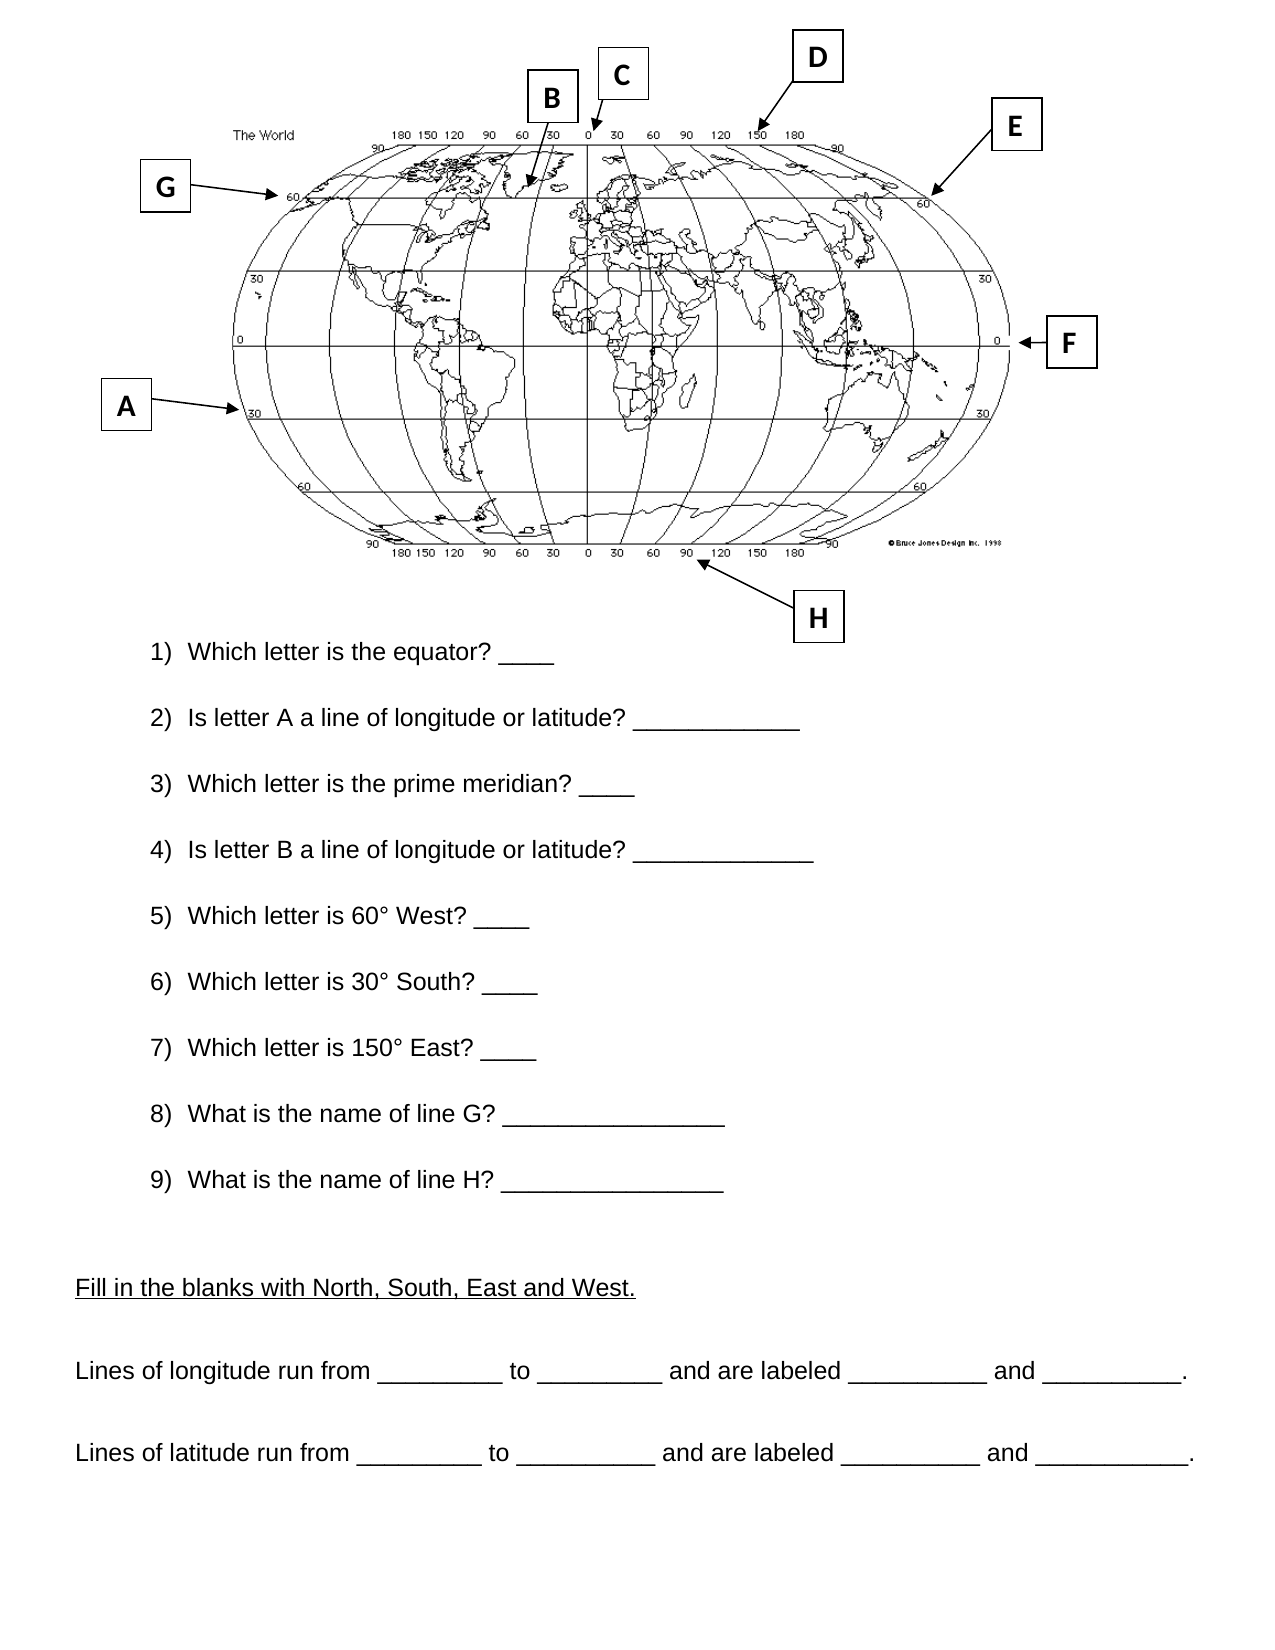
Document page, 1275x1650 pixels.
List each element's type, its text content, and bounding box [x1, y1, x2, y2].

list Which letter is the prime meridian? ____ [150, 769, 1200, 798]
list What is the name of line G? ________________ [150, 1099, 1200, 1128]
text Fill in the blanks with North, South, East and West. [75, 1273, 1200, 1302]
list Which letter is 150° East? ____ [150, 1033, 1200, 1062]
list Which letter is 60° West? ____ [150, 901, 1200, 930]
text Lines of longitude run from _________ to _________ and are labeled __________ and __________. [75, 1356, 1200, 1384]
text Lines of latitude run from _________ to __________ and are labeled __________ and ___________. [75, 1438, 1200, 1467]
list Which letter is 30° South? ____ [150, 967, 1200, 996]
list What is the name of line H? ________________ [150, 1165, 1200, 1194]
list Is letter B a line of longitude or latitude? _____________ [150, 835, 1200, 864]
list Is letter A a line of longitude or latitude? ____________ [150, 703, 1200, 732]
picture [232, 128, 1043, 559]
list Which letter is the equator? ____ [150, 637, 1200, 666]
